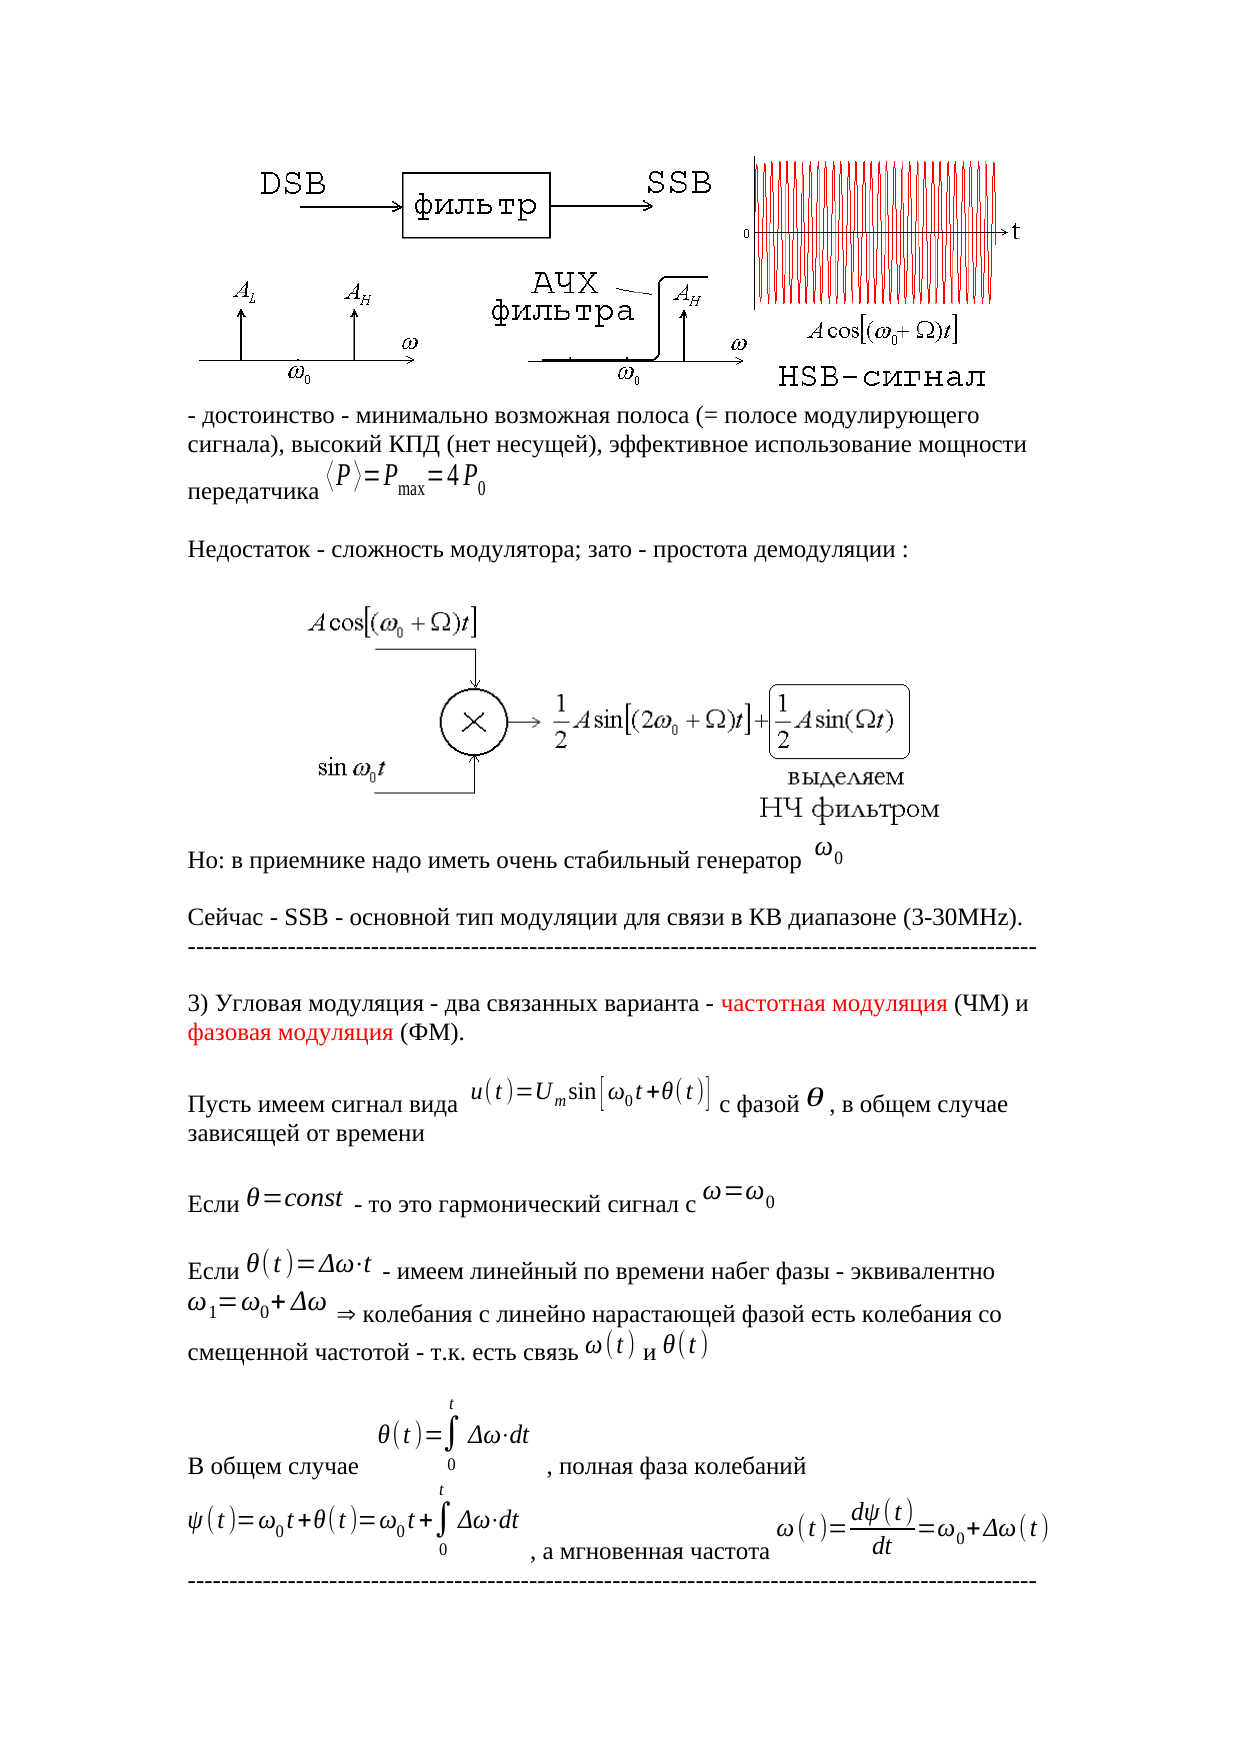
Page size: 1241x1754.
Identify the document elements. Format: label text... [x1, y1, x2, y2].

text Но: в приемнике надо иметь очень стабильный генератор [187, 831, 1053, 873]
text ------------------------------------------------------------------------------------------------------ [187, 931, 1053, 960]
text Недостаток - сложность модулятора; зато - простота демодуляции : [187, 534, 1053, 563]
picture [187, 149, 1052, 400]
text 3) Угловая модуляция - два связанных варианта - частотная модуляция (ЧМ) и фазовая модуляция (ФМ). [187, 988, 1053, 1046]
picture [187, 591, 1052, 831]
text ------------------------------------------------------------------------------------------------------ [187, 1565, 1053, 1594]
text - достоинство - минимально возможная полоса (= полосе модулирующего сигнала), высокий КПД (нет несущей), эффективное использование мощности передатчика [187, 400, 1053, 505]
text Сейчас - SSB - основной тип модуляции для связи в КВ диапазоне (3-30MHz). [187, 902, 1053, 931]
text Если - то это гармонический сигнал с [187, 1175, 1053, 1218]
text Если - имеем линейный по времени набег фазы - эквивалентно колебания с линейно нарастающей фазой есть колебания со смещенной частотой - т.к. есть связь и [187, 1247, 1053, 1366]
text , а мгновенная частота [187, 1480, 1053, 1565]
text В общем случае , полная фаза колебаний [187, 1395, 1053, 1480]
text Пусть имеем сигнал вида с фазой , в общем случае зависящей от времени [187, 1075, 1053, 1146]
